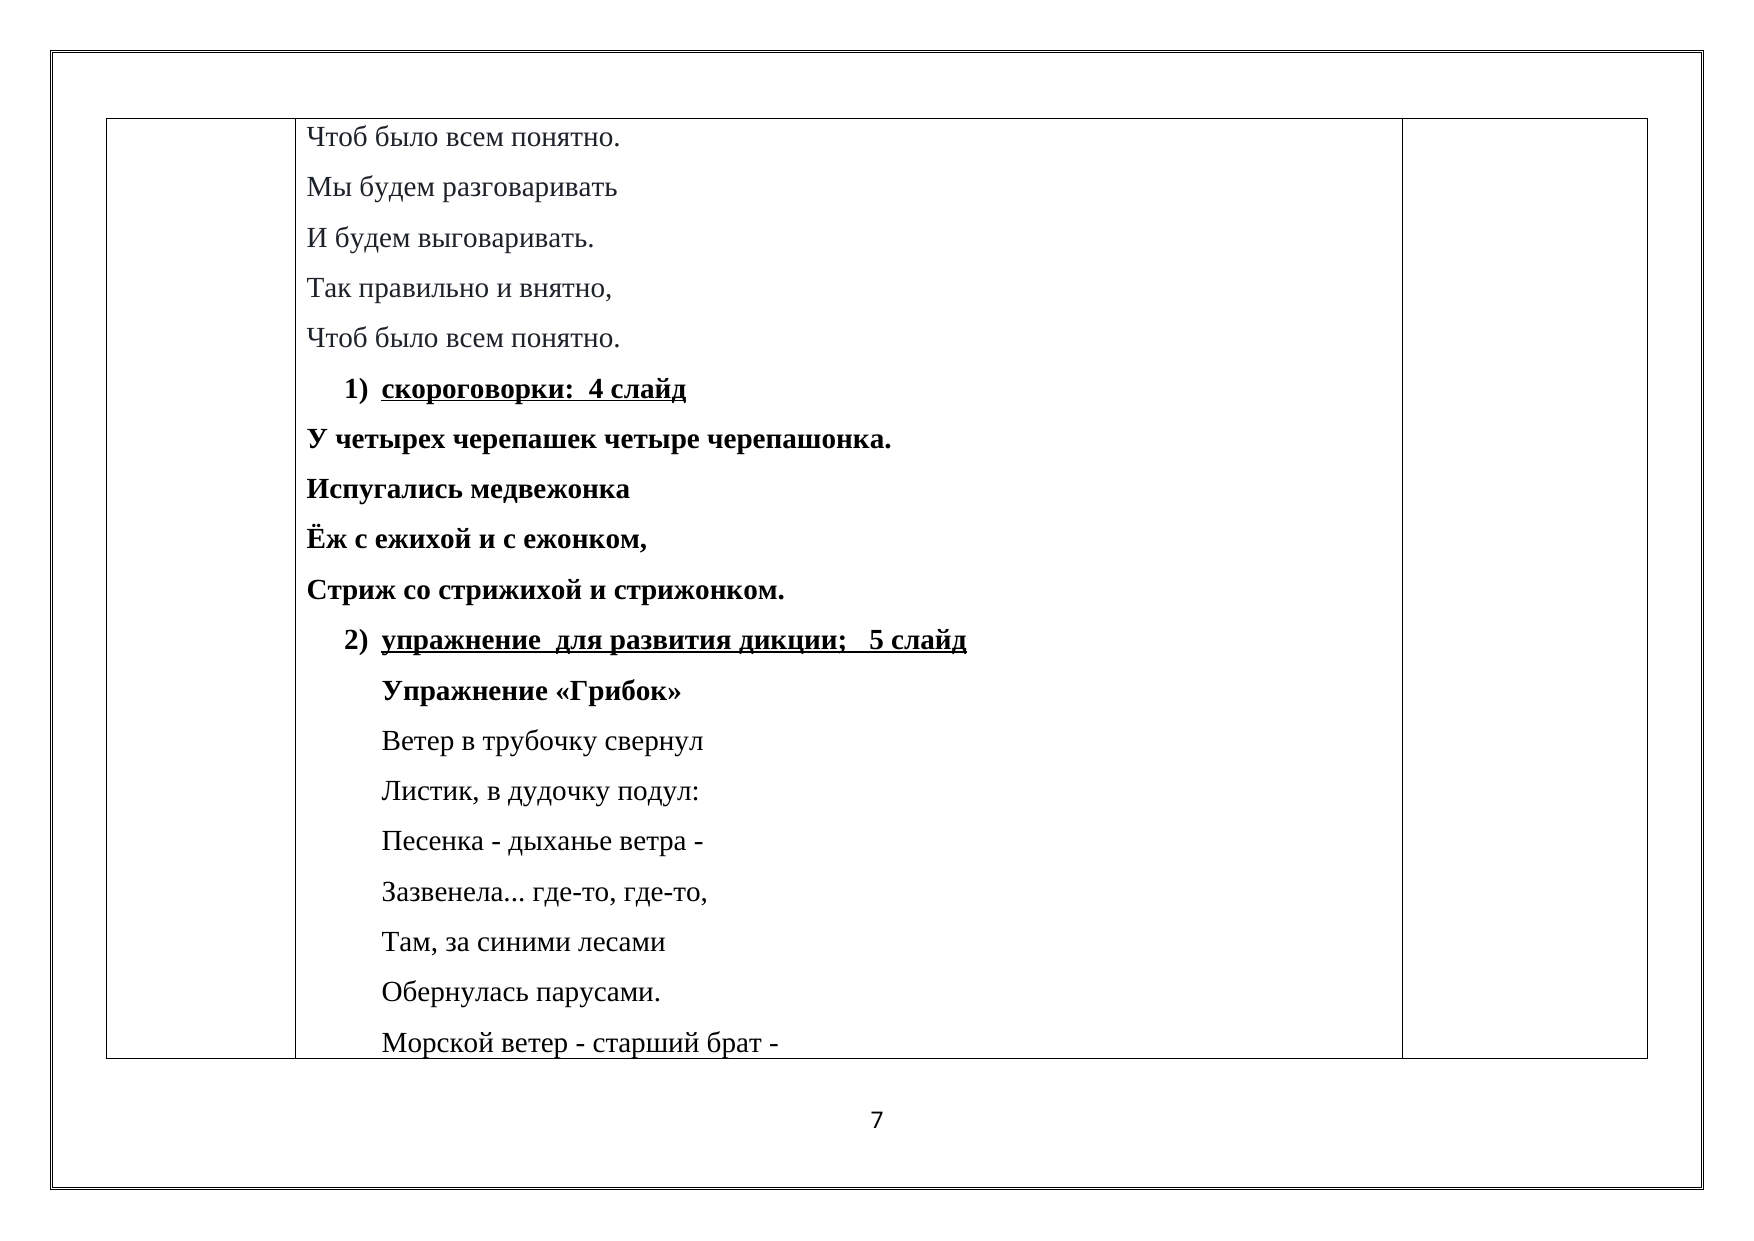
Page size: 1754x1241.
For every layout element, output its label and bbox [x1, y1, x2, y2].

table_cell [107, 119, 295, 1058]
table_cell [296, 119, 1402, 1058]
table_cell [1403, 119, 1647, 1058]
